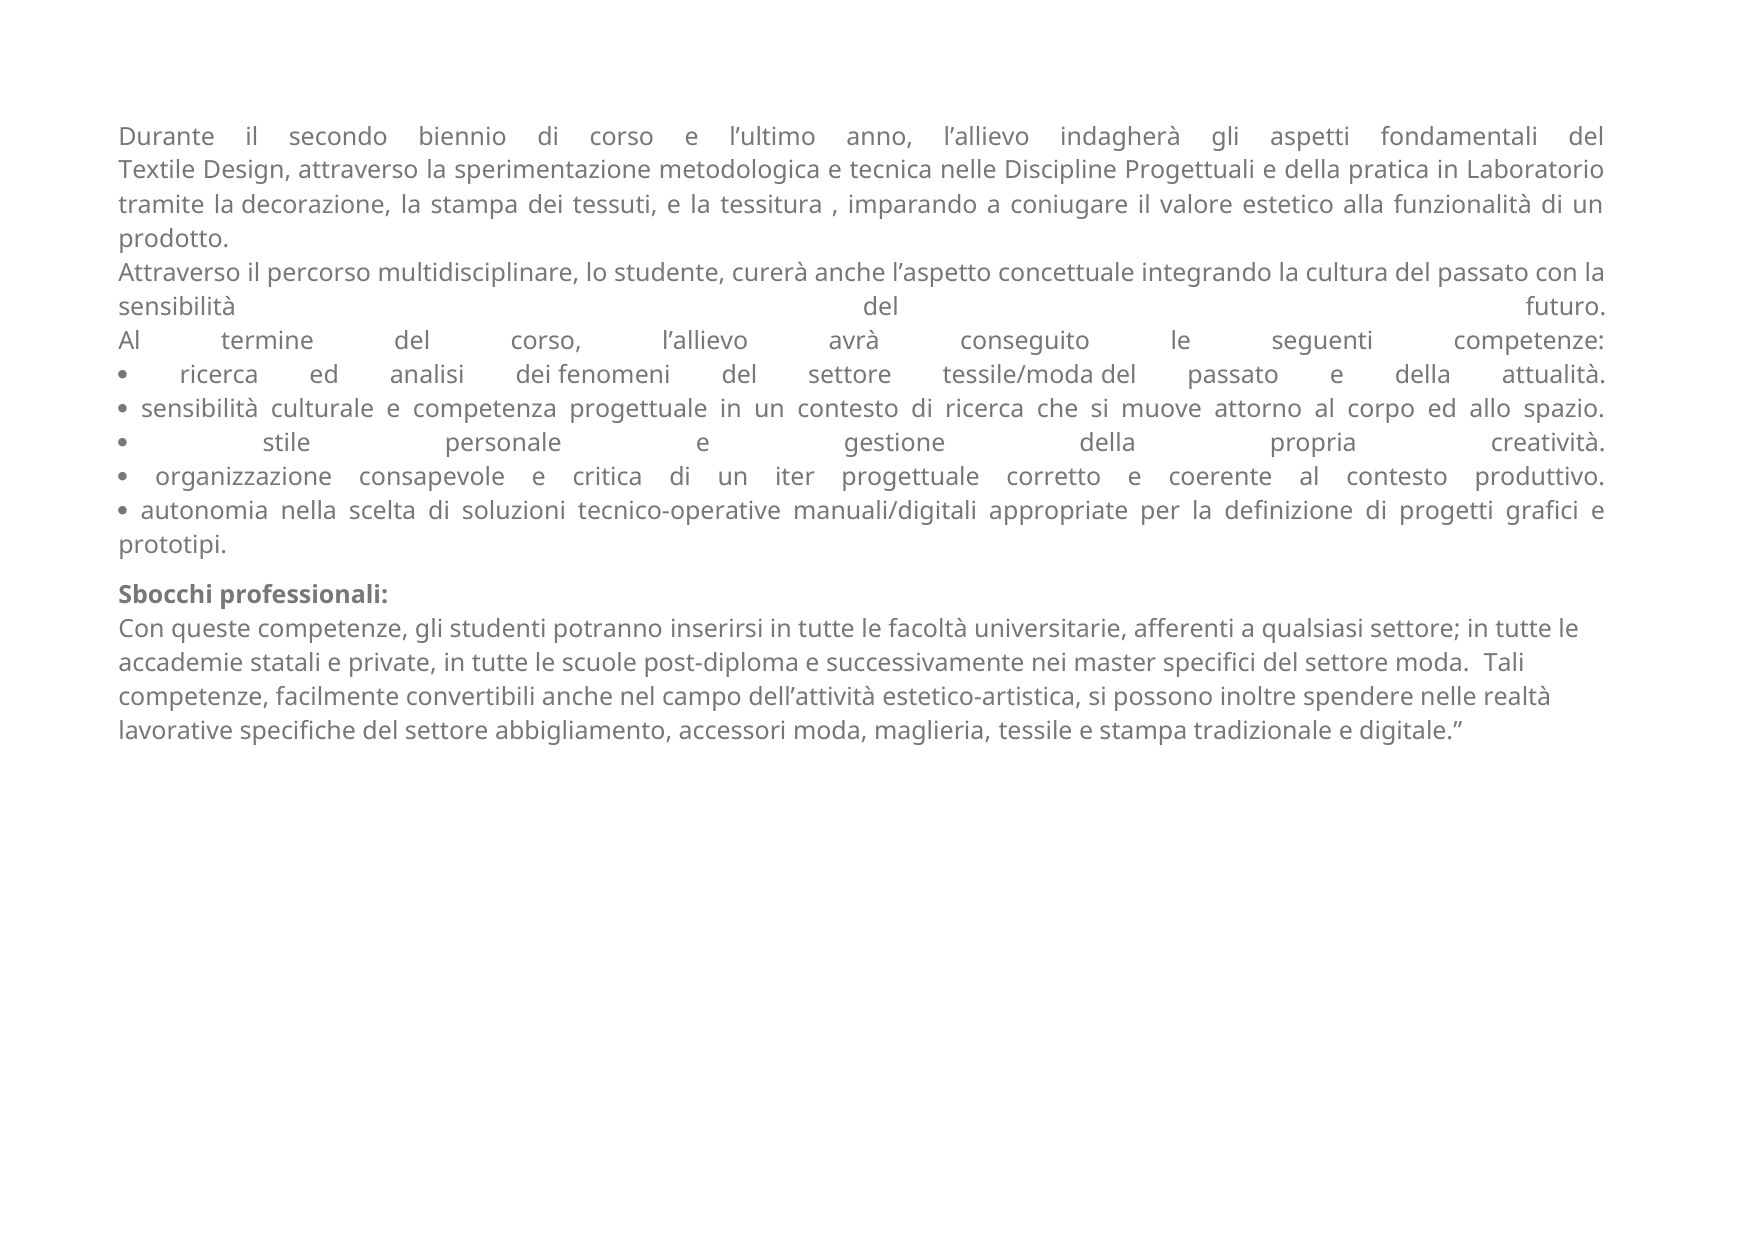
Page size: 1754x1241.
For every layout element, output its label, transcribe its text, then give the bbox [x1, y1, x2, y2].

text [118, 118, 1606, 561]
text Sbocchi professionali: Con queste competenze, gli studenti potranno inserirsi in tutte le facoltà universitarie, afferenti a qualsiasi settore; in tutte le accademie statali e private, in tutte le scuole post-diploma e successivamente nei master specifici del settore moda. Tali competenze, facilmente convertibili anche nel campo dell’attività estetico-artistica, si possono inoltre spendere nelle realtà lavorative specifiche del settore abbigliamento, accessori moda, maglieria, tessile e stampa tradizionale e digitale.” [118, 577, 1606, 747]
